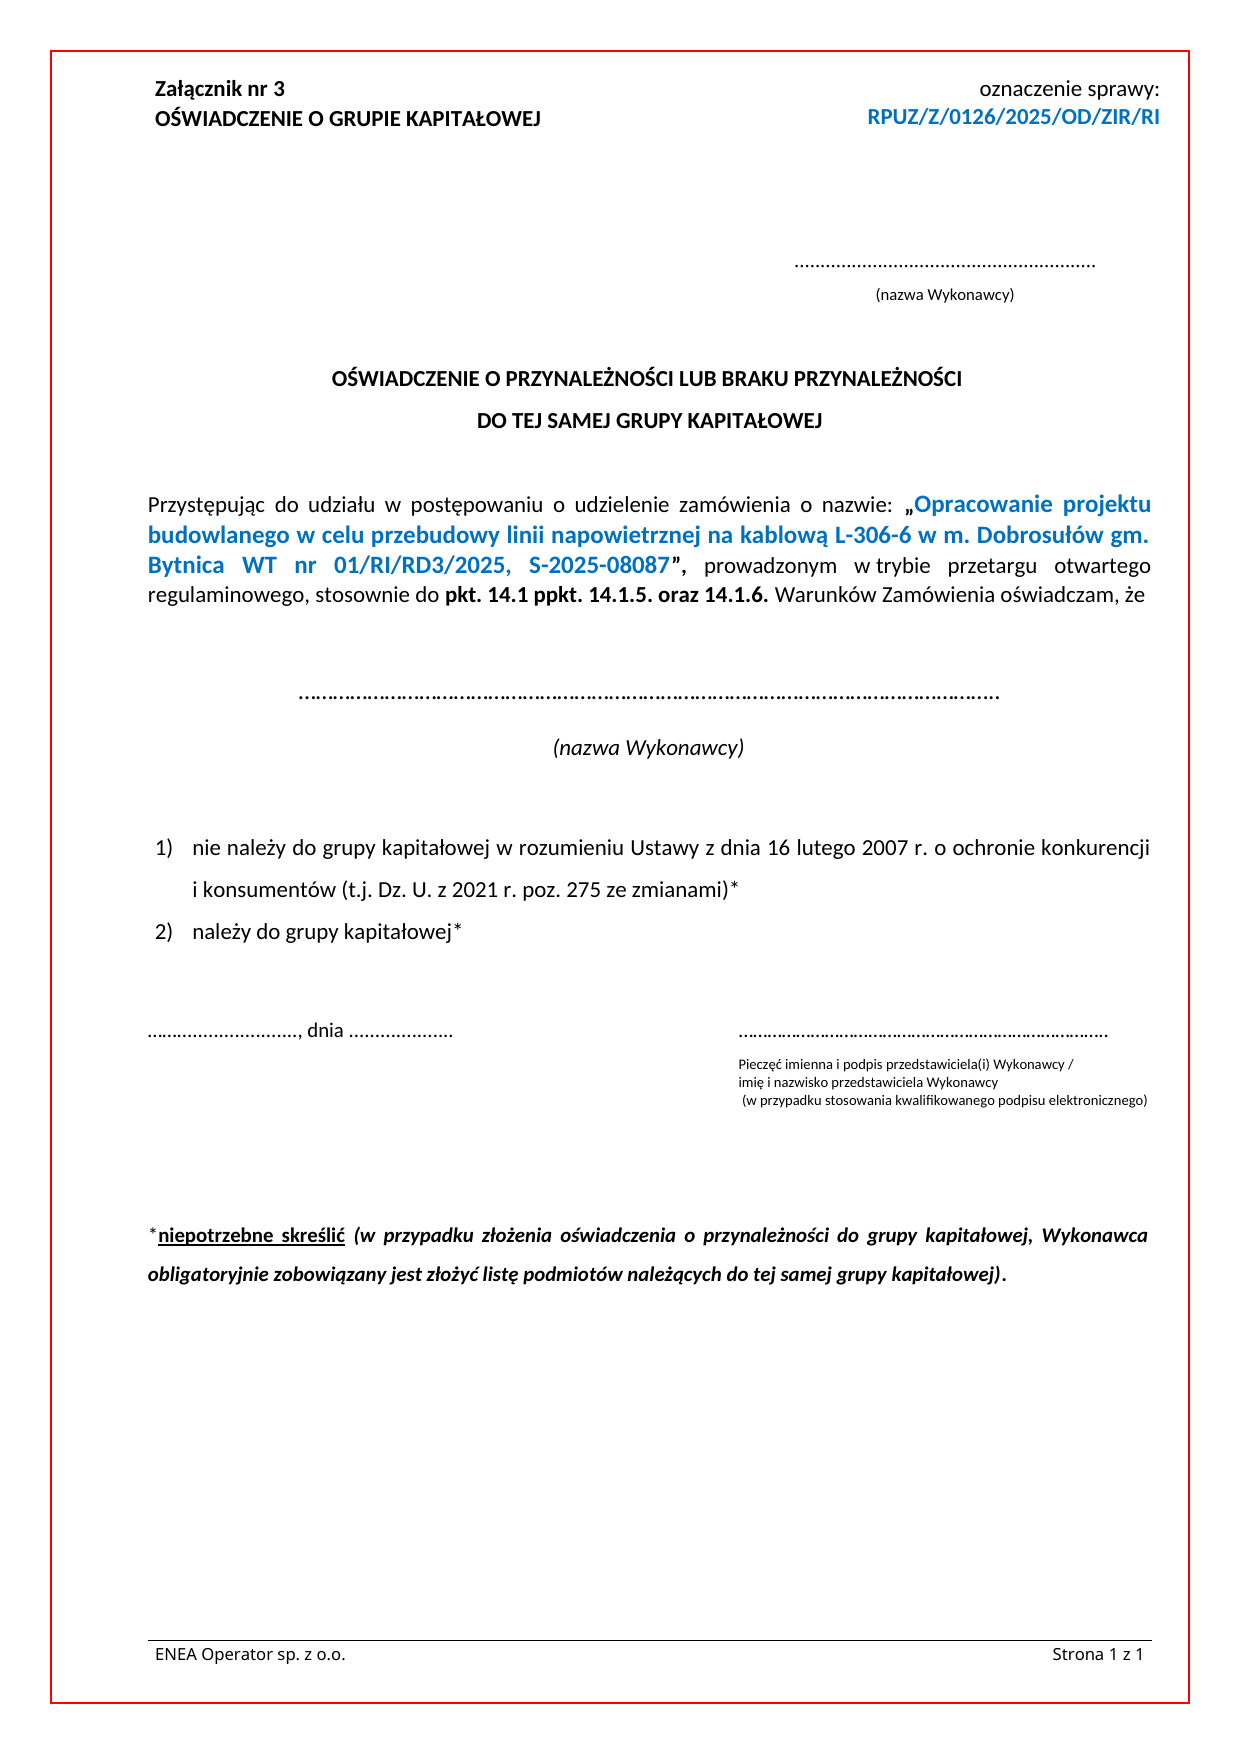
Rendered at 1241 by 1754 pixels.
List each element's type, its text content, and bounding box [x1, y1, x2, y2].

text Pieczęć imienna i podpis przedstawiciela(i) Wykonawcy / [738, 1056, 1152, 1073]
list należy do grupy kapitałowej* [154, 917, 1152, 945]
text ……......................., dnia .................... ………………………………………………………………….. [148, 1017, 1152, 1043]
text imię i nazwisko przedstawiciela Wykonawcy [738, 1073, 1152, 1091]
text OŚWIADCZENIE O PRZYNALEŻNOŚCI LUB BRAKU PRZYNALEŻNOŚCI DO TEJ SAMEJ GRUPY KAPITAŁOWEJ [148, 364, 1152, 434]
text (nazwa Wykonawcy) [148, 733, 1152, 761]
text ………………………………………………………………………………………………………….. [148, 675, 1152, 705]
text Przystępując do udziału w postępowaniu o udzielenie zamówienia o nazwie: „Opracowanie projektu budowlanego w celu przebudowy linii napowietrznej na kablową L-306-6 w m. Dobrosułów gm. Bytnica WT nr 01/RI/RD3/2025, S-2025-08087”, prowadzonym w trybie przetargu otwartego regulaminowego, stosownie do pkt. 14.1 ppkt. 14.1.5. oraz 14.1.6. Warunków Zamówienia oświadczam, że [148, 488, 1152, 608]
text (w przypadku stosowania kwalifikowanego podpisu elektronicznego) [738, 1091, 1152, 1109]
list nie należy do grupy kapitałowej w rozumieniu Ustawy z dnia 16 lutego 2007 r. o ochronie konkurencji i konsumentów (t.j. Dz. U. z 2021 r. poz. 275 ze zmianami)* [154, 833, 1152, 903]
text .......................................................... [738, 248, 1152, 272]
text (nazwa Wykonawcy) [738, 284, 1152, 304]
text *niepotrzebne skreślić (w przypadku złożenia oświadczenia o przynależności do grupy kapitałowej, Wykonawca obligatoryjnie zobowiązany jest złożyć listę podmiotów należących do tej samej grupy kapitałowej). [148, 1223, 1152, 1286]
